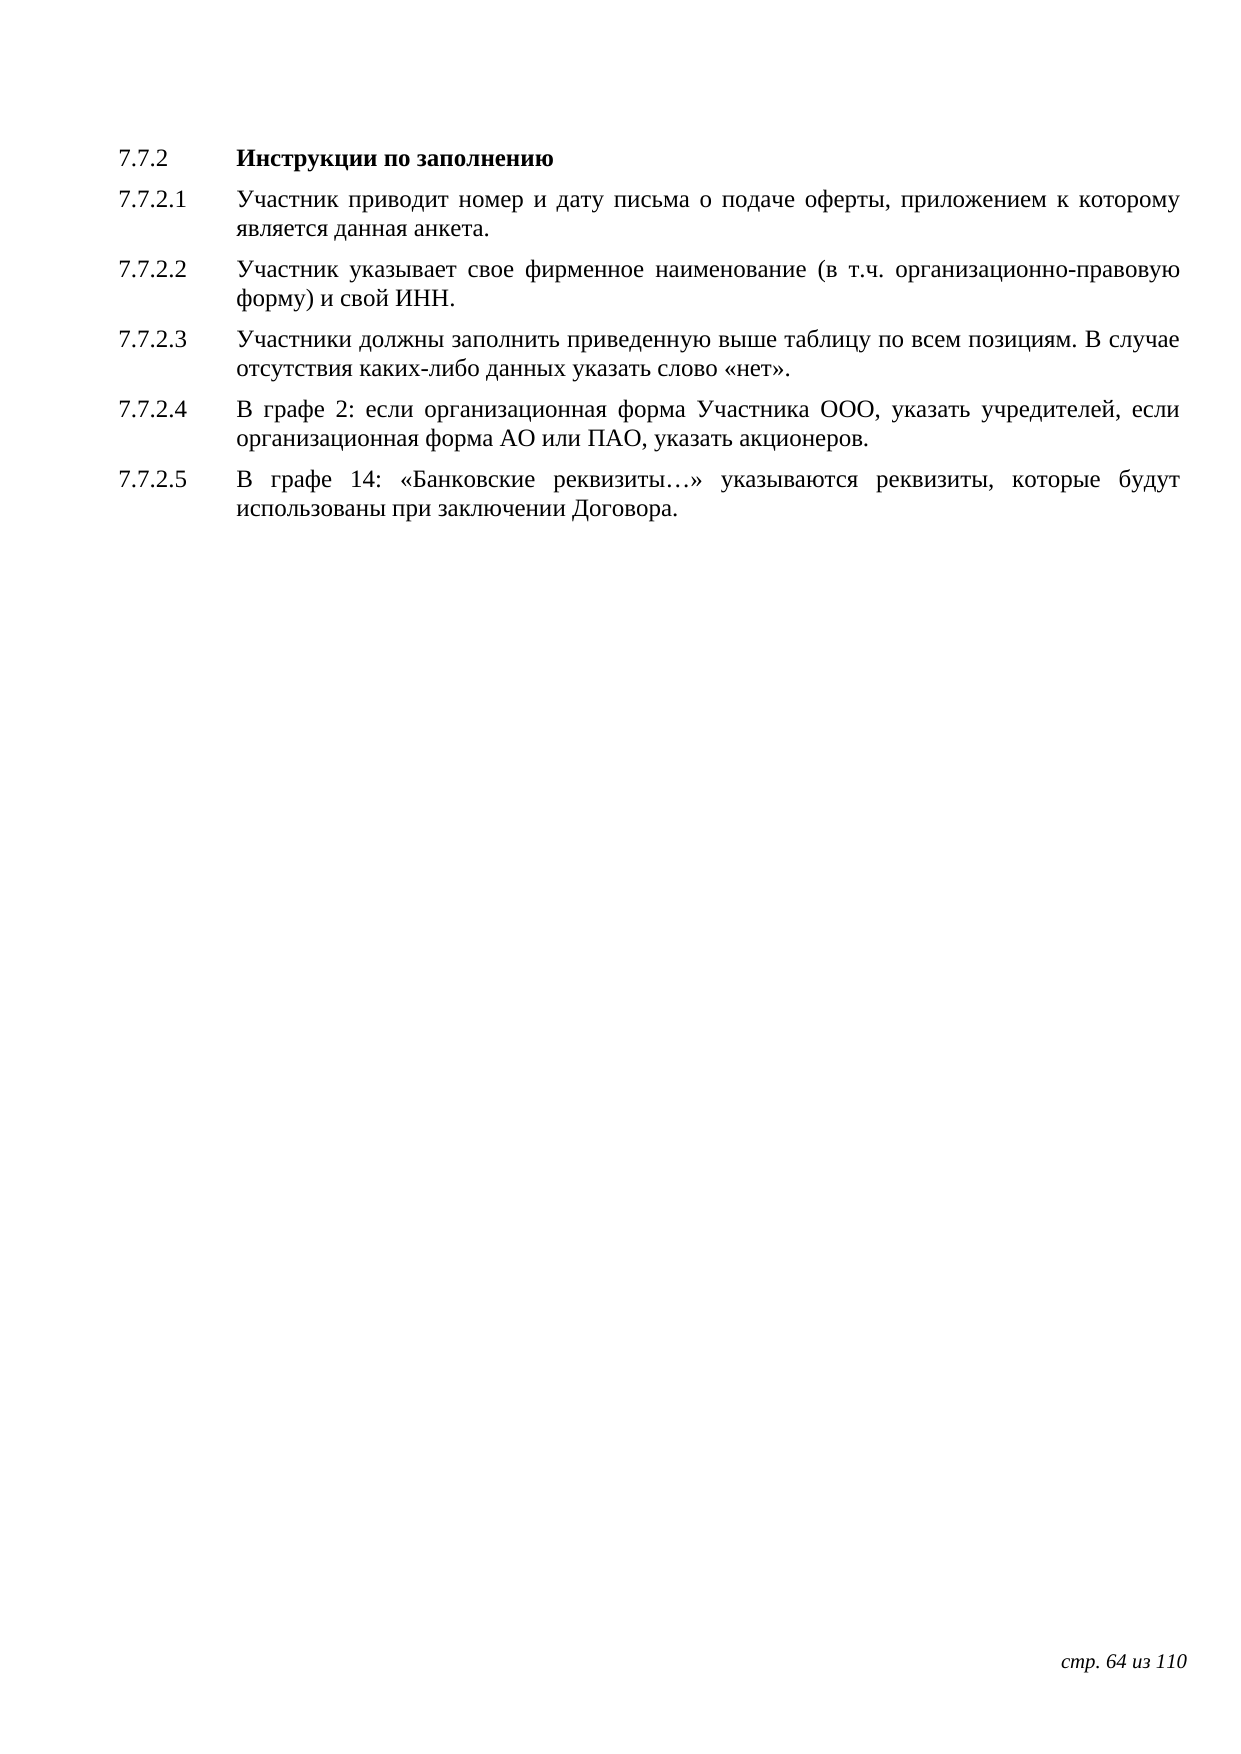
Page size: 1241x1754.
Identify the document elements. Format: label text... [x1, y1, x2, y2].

text В графе 2: если организационная форма Участника ООО, указать учредителей, если организационная форма АО или ПАО, указать акционеров. [118, 394, 1181, 452]
text Инструкции по заполнению [118, 143, 1181, 172]
text Участники должны заполнить приведенную выше таблицу по всем позициям. В случае отсутствия каких-либо данных указать слово «нет». [118, 324, 1181, 382]
text Участник приводит номер и дату письма о подаче оферты, приложением к которому является данная анкета. [118, 184, 1181, 242]
text В графе 14: «Банковские реквизиты…» указываются реквизиты, которые будут использованы при заключении Договора. [118, 464, 1181, 522]
text Участник указывает свое фирменное наименование (в т.ч. организационно-правовую форму) и свой ИНН. [118, 254, 1181, 312]
